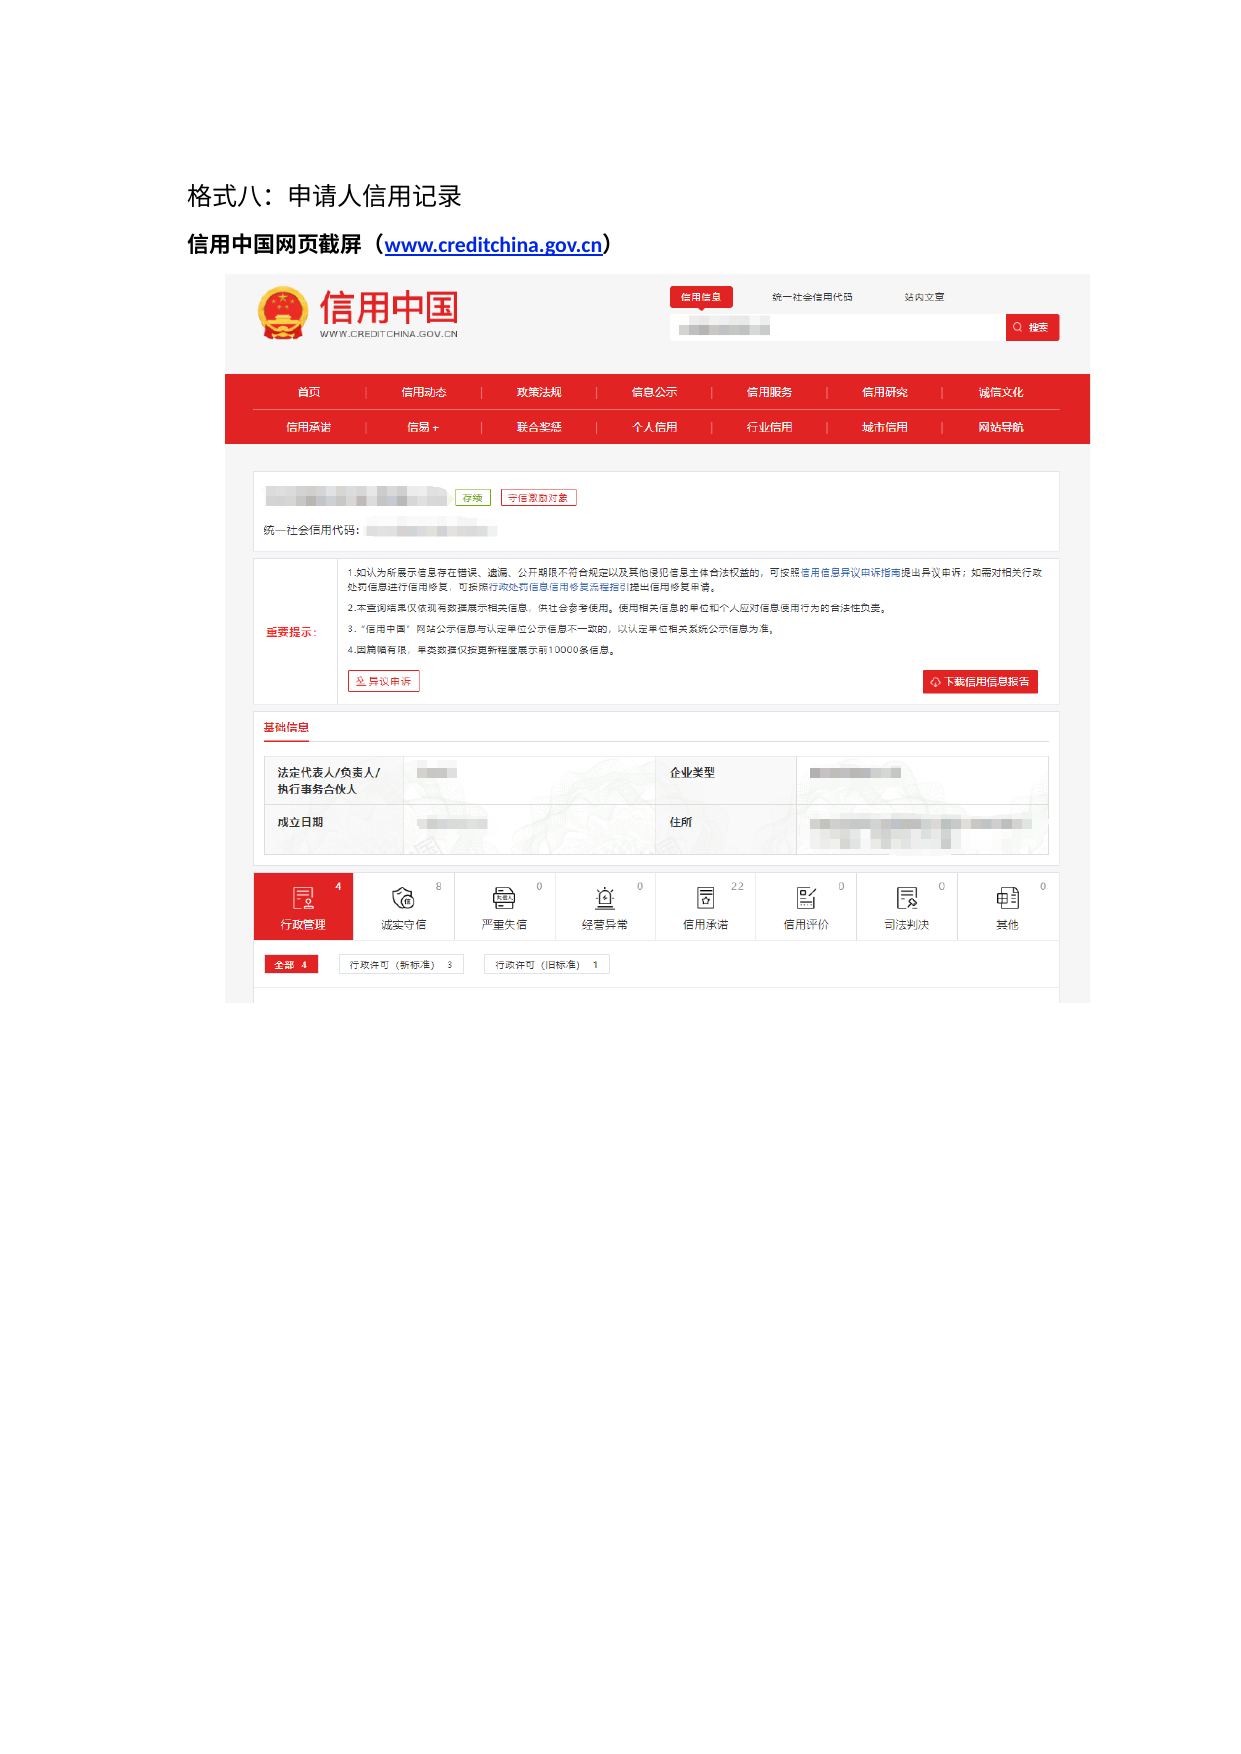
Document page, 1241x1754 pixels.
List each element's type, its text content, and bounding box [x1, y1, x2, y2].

picture [225, 274, 1091, 1003]
list 信用中国网页截屏（www.creditchina.gov.cn） [187, 227, 1053, 259]
text 格式八：申请人信用记录 [187, 162, 1053, 227]
